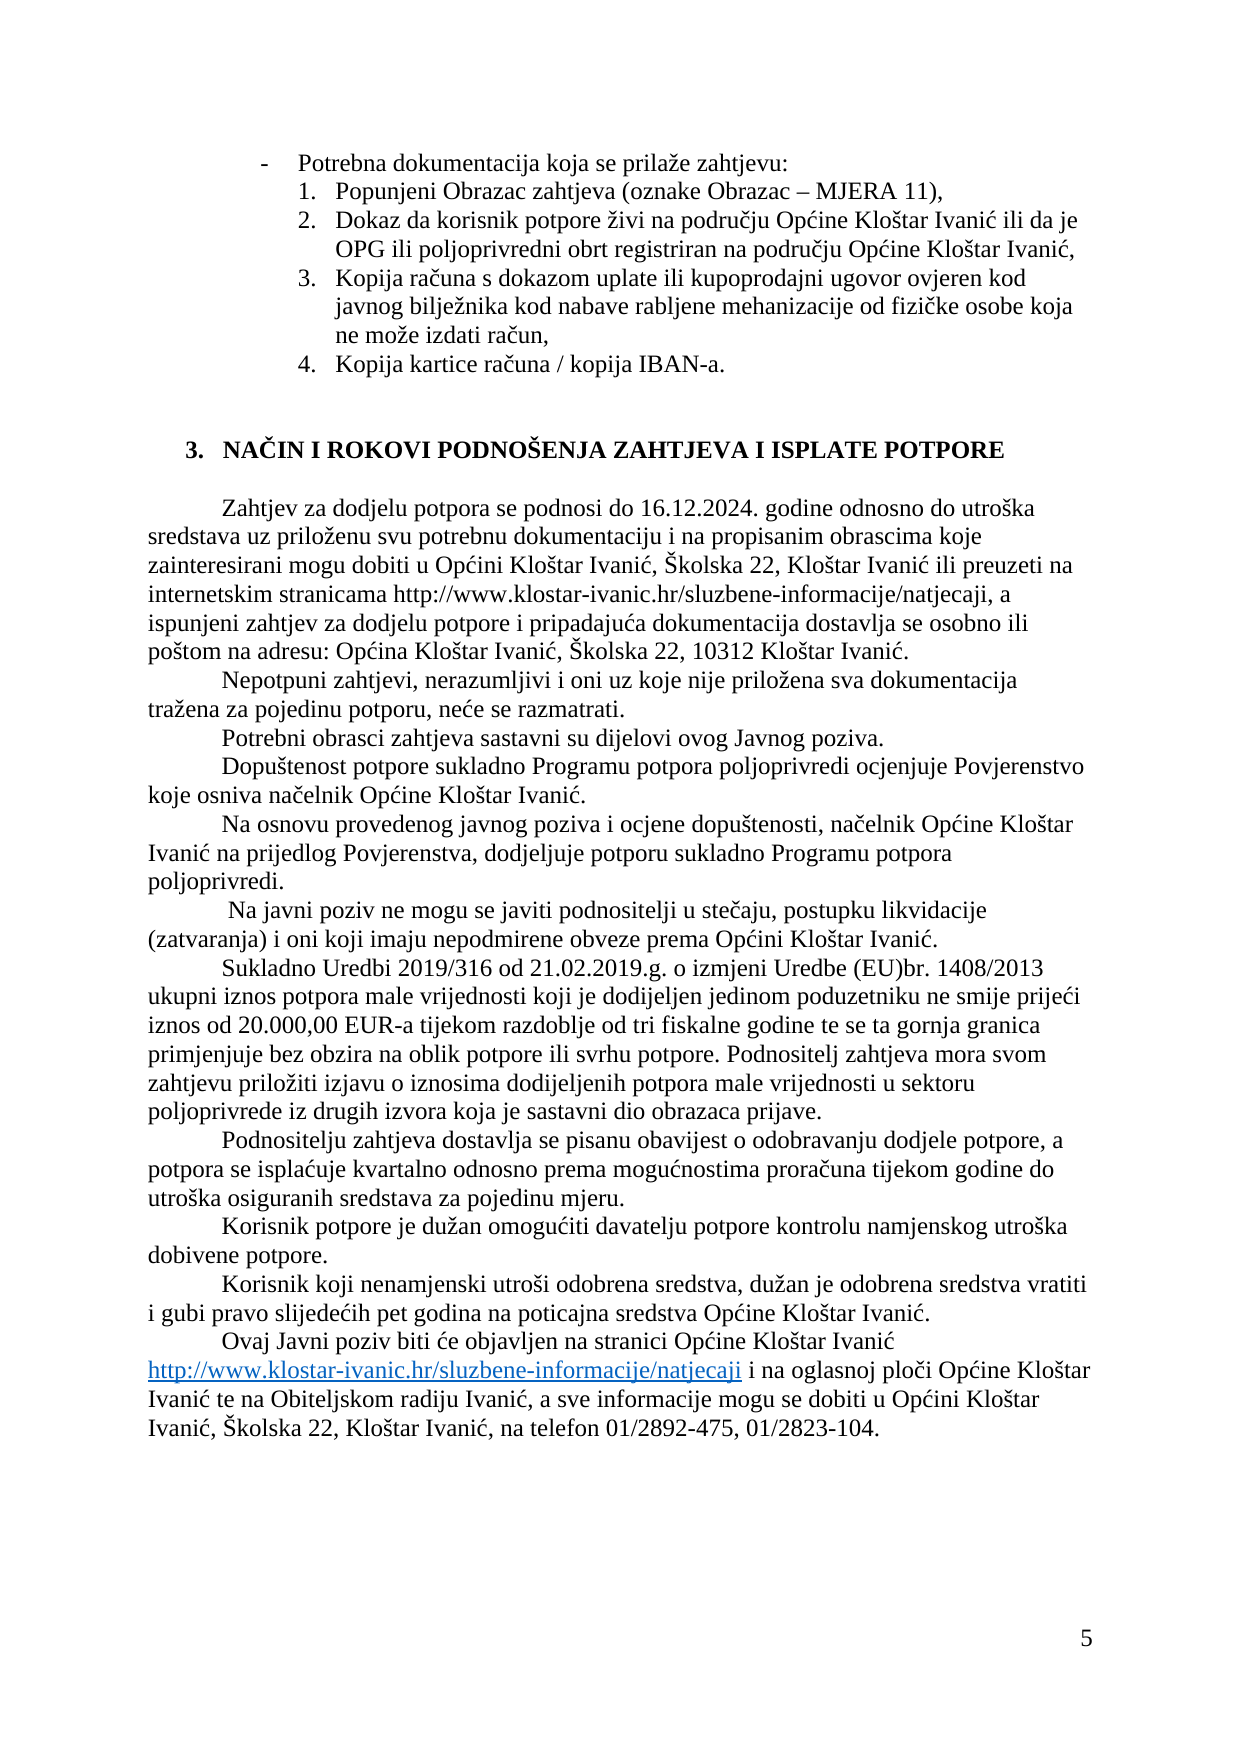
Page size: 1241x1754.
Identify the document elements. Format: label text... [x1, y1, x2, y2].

text Zahtjev za dodjelu potpora se podnosi do 16.12.2024. godine odnosno do utroška [148, 493, 1093, 521]
text Podnositelju zahtjeva dostavlja se pisanu obavijest o odobravanju dodjele potpore, a [148, 1125, 1093, 1154]
text Ovaj Javni poziv biti će objavljen na stranici Općine Kloštar Ivanić http://www.klostar-ivanic.hr/sluzbene-informacije/natjecaji i na oglasnoj ploči Općine Kloštar Ivanić te na Obiteljskom radiju Ivanić, a sve informacije mogu se dobiti u Općini Kloštar Ivanić, Školska 22, Kloštar Ivanić, na telefon 01/2892-475, 01/2823-104. [148, 1326, 1093, 1441]
text dobivene potpore. [148, 1240, 1093, 1269]
text sredstava uz priloženu svu potrebnu dokumentaciju i na propisanim obrascima koje zainteresirani mogu dobiti u Općini Kloštar Ivanić, Školska 22, Kloštar Ivanić ili preuzeti na internetskim stranicama http://www.klostar-ivanic.hr/sluzbene-informacije/natjecaji, a ispunjeni zahtjev za dodjelu potpore i pripadajuća dokumentacija dostavlja se osobno ili poštom na adresu: Općina Kloštar Ivanić, Školska 22, 10312 Kloštar Ivanić. [148, 521, 1093, 665]
list Kopija kartice računa / kopija IBAN-a. [298, 349, 1093, 378]
list Dokaz da korisnik potpore živi na području Općine Kloštar Ivanić ili da je OPG ili poljoprivredni obrt registriran na području Općine Kloštar Ivanić, [298, 205, 1093, 263]
list NAČIN I ROKOVI PODNOŠENJA ZAHTJEVA I ISPLATE POTPORE [185, 435, 1093, 464]
text Nepotpuni zahtjevi, nerazumljivi i oni uz koje nije priložena sva dokumentacija tražena za pojedinu potporu, neće se razmatrati. [148, 665, 1093, 723]
text Sukladno Uredbi 2019/316 od 21.02.2019.g. o izmjeni Uredbe (EU)br. 1408/2013 ukupni iznos potpora male vrijednosti koji je dodijeljen jedinom poduzetniku ne smije prijeći iznos od 20.000,00 EUR-a tijekom razdoblje od tri fiskalne godine te se ta gornja granica primjenjuje bez obzira na oblik potpore ili svrhu potpore. Podnositelj zahtjeva mora svom zahtjevu priložiti izjavu o iznosima dodijeljenih potpora male vrijednosti u sektoru poljoprivrede iz drugih izvora koja je sastavni dio obrazaca prijave. [148, 953, 1093, 1125]
text Potrebni obrasci zahtjeva sastavni su dijelovi ovog Javnog poziva. [148, 723, 1093, 751]
text potpora se isplaćuje kvartalno odnosno prema mogućnostima proračuna tijekom godine do utroška osiguranih sredstava za pojedinu mjeru. [148, 1154, 1093, 1211]
text Na osnovu provedenog javnog poziva i ocjene dopuštenosti, načelnik Općine Kloštar Ivanić na prijedlog Povjerenstva, dodjeljuje potporu sukladno Programu potpora poljoprivredi. [148, 809, 1093, 895]
list Popunjeni Obrazac zahtjeva (oznake Obrazac – MJERA 11), [298, 176, 1093, 205]
text Korisnik koji nenamjenski utroši odobrena sredstva, dužan je odobrena sredstva vratiti i gubi pravo slijedećih pet godina na poticajna sredstva Općine Kloštar Ivanić. [148, 1269, 1093, 1326]
text Na javni poziv ne mogu se javiti podnositelji u stečaju, postupku likvidacije (zatvaranja) i oni koji imaju nepodmirene obveze prema Općini Kloštar Ivanić. [148, 895, 1093, 953]
list Potrebna dokumentacija koja se prilaže zahtjevu: [260, 148, 1093, 176]
text Korisnik potpore je dužan omogućiti davatelju potpore kontrolu namjenskog utroška [148, 1211, 1093, 1240]
text Dopuštenost potpore sukladno Programu potpora poljoprivredi ocjenjuje Povjerenstvo koje osniva načelnik Općine Kloštar Ivanić. [148, 751, 1093, 809]
list Kopija računa s dokazom uplate ili kupoprodajni ugovor ovjeren kod javnog bilježnika kod nabave rabljene mehanizacije od fizičke osobe koja ne može izdati račun, [298, 263, 1093, 349]
